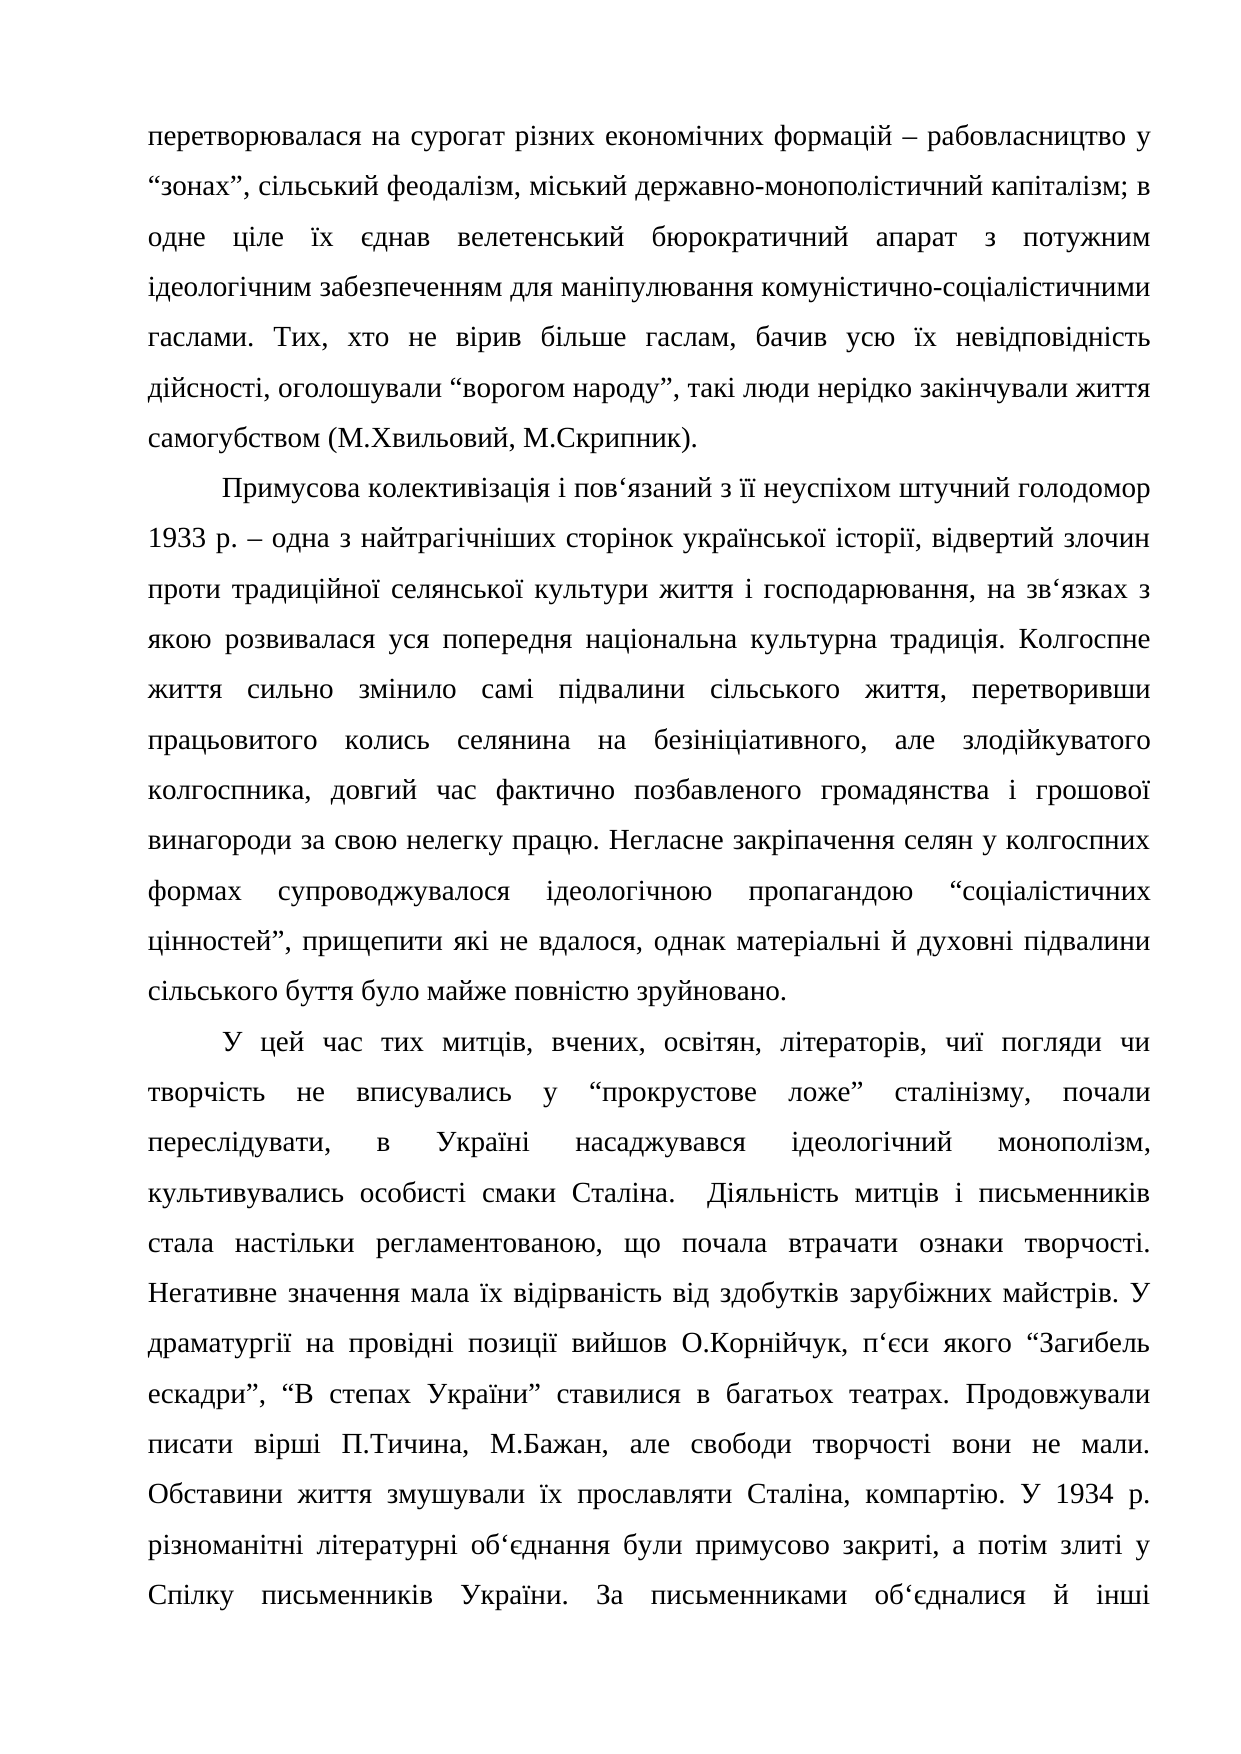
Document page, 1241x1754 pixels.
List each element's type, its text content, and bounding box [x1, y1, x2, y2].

text Примусова колективізація і пов‘язаний з її неуспіхом штучний голодомор 1933 р. – одна з найтрагічніших сторінок української історії, відвертий злочин проти традиційної селянської культури життя і господарювання, на зв‘язках з якою розвивалася уся попередня національна культурна традиція. Колгоспне життя сильно змінило самі підвалини сільського життя, перетворивши працьовитого колись селянина на безініціативного, але злодійкуватого колгоспника, довгий час фактично позбавленого громадянства і грошової винагороди за свою нелегку працю. Негласне закріпачення селян у колгоспних формах супроводжувалося ідеологічною пропагандою “соціалістичних цінностей”, прищепити які не вдалося, однак матеріальні й духовні підвалини сільського буття було майже повністю зруйновано. [148, 470, 1152, 1007]
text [148, 1024, 1152, 1611]
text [148, 118, 1152, 453]
